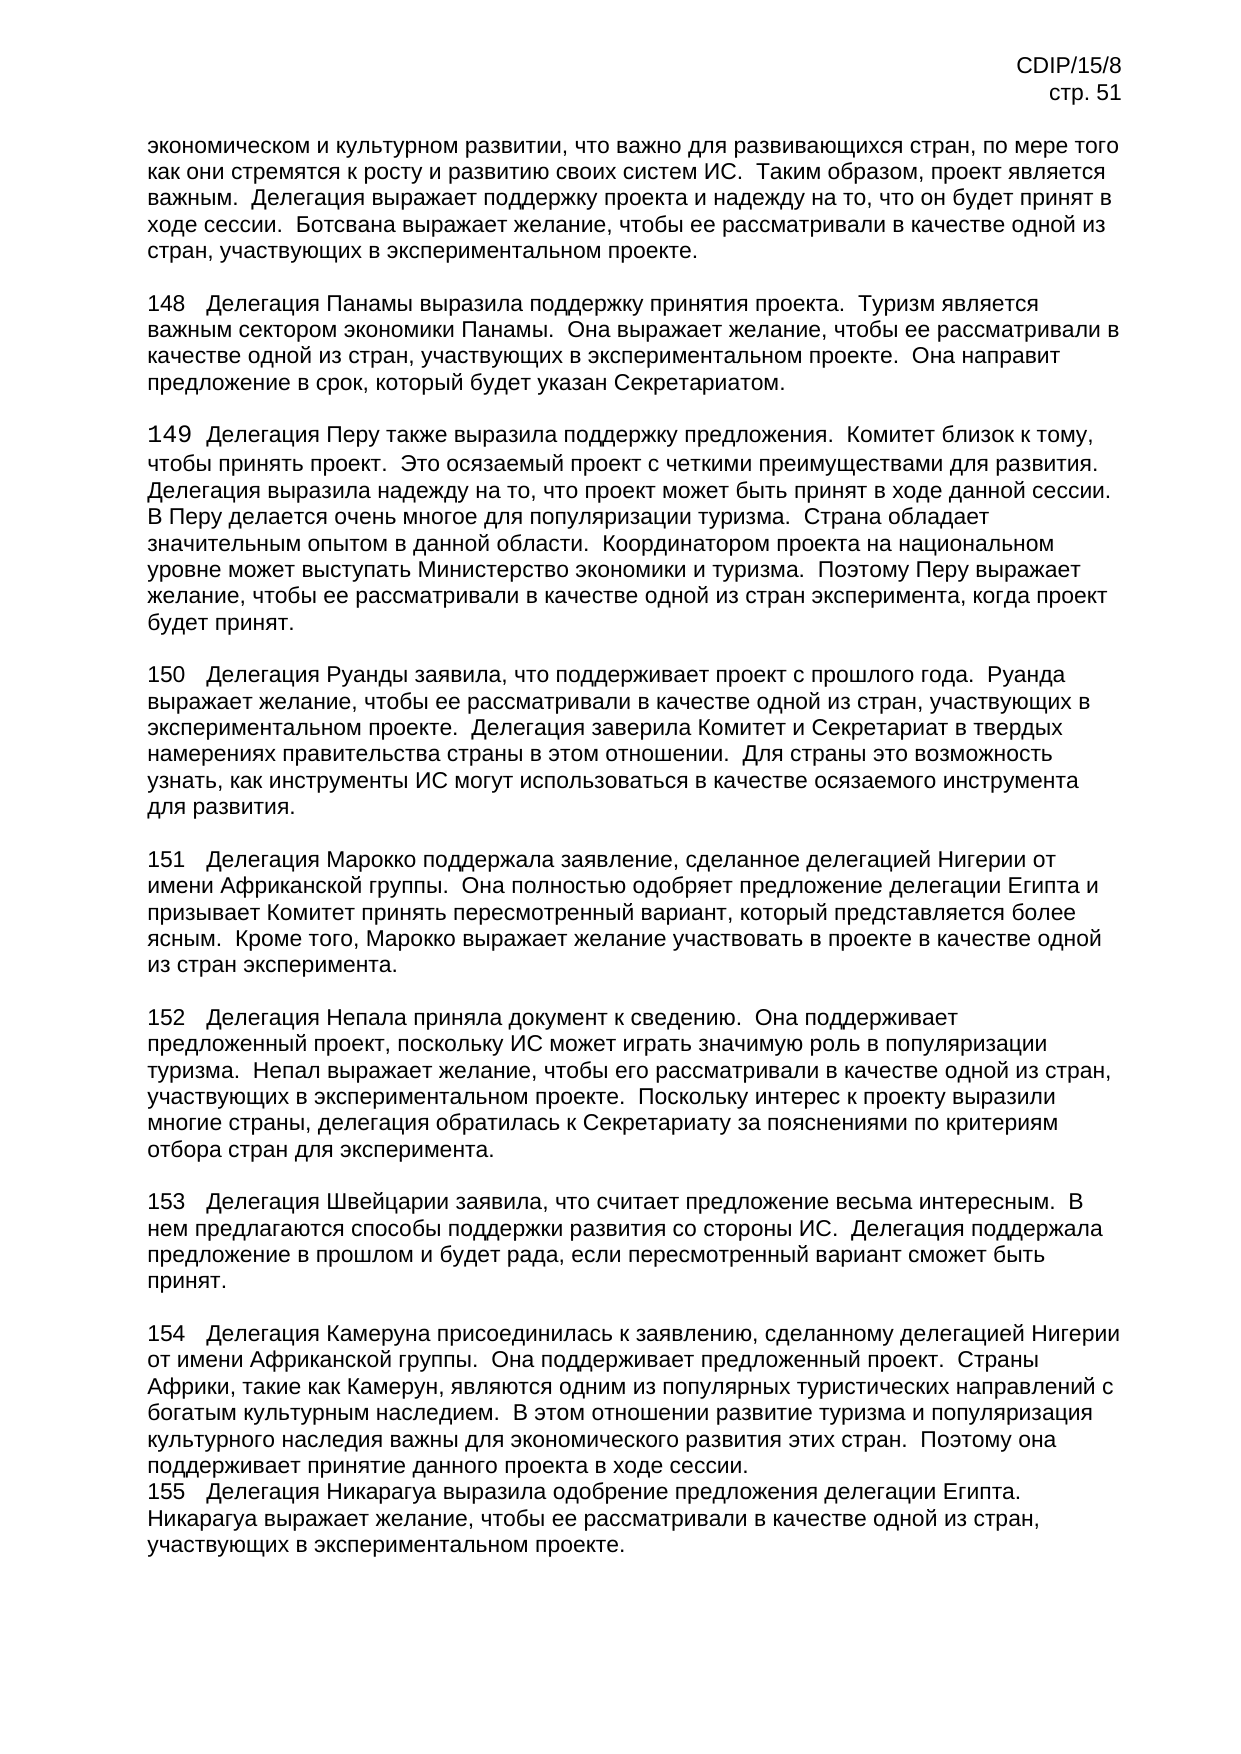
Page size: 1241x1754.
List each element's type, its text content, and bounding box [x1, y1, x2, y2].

text Делегация Перу также выразила поддержку предложения. Комитет близок к тому, чтобы принять проект. Это осязаемый проект с четкими преимуществами для развития. Делегация выразила надежду на то, что проект может быть принят в ходе данной сессии. В Перу делается очень многое для популяризации туризма. Страна обладает значительным опытом в данной области. Координатором проекта на национальном уровне может выступать Министерство экономики и туризма. Поэтому Перу выражает желание, чтобы ее рассматривали в качестве одной из стран эксперимента, когда проект будет принят. [147, 421, 1122, 635]
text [147, 132, 1122, 263]
text Делегация Руанды заявила, что поддерживает проект с прошлого года. Руанда выражает желание, чтобы ее рассматривали в качестве одной из стран, участвующих в экспериментальном проекте. Делегация заверила Комитет и Секретариат в твердых намерениях правительства страны в этом отношении. Для страны это возможность узнать, как инструменты ИС могут использоваться в качестве осязаемого инструмента для развития. [147, 661, 1122, 819]
text Делегация Швейцарии заявила, что считает предложение весьма интересным. В нем предлагаются способы поддержки развития со стороны ИС. Делегация поддержала предложение в прошлом и будет рада, если пересмотренный вариант сможет быть принят. [147, 1188, 1122, 1294]
text Делегация Непала приняла документ к сведению. Она поддерживает предложенный проект, поскольку ИС может играть значимую роль в популяризации туризма. Непал выражает желание, чтобы его рассматривали в качестве одной из стран, участвующих в экспериментальном проекте. Поскольку интерес к проекту выразили многие страны, делегация обратилась к Секретариату за пояснениями по критериям отбора стран для эксперимента. [147, 1004, 1122, 1162]
text Делегация Панамы выразила поддержку принятия проекта. Туризм является важным сектором экономики Панамы. Она выражает желание, чтобы ее рассматривали в качестве одной из стран, участвующих в экспериментальном проекте. Она направит предложение в срок, который будет указан Секретариатом. [147, 290, 1122, 395]
text Делегация Никарагуа выразила одобрение предложения делегации Египта. Никарагуа выражает желание, чтобы ее рассматривали в качестве одной из стран, участвующих в экспериментальном проекте. [147, 1478, 1122, 1557]
text Делегация Камеруна присоединилась к заявлению, сделанному делегацией Нигерии от имени Африканской группы. Она поддерживает предложенный проект. Страны Африки, такие как Камерун, являются одним из популярных туристических направлений с богатым культурным наследием. В этом отношении развитие туризма и популяризация культурного наследия важны для экономического развития этих стран. Поэтому она поддерживает принятие данного проекта в ходе сессии. [147, 1320, 1122, 1478]
text Делегация Марокко поддержала заявление, сделанное делегацией Нигерии от имени Африканской группы. Она полностью одобряет предложение делегации Египта и призывает Комитет принять пересмотренный вариант, который представляется более ясным. Кроме того, Марокко выражает желание участвовать в проекте в качестве одной из стран эксперимента. [147, 846, 1122, 977]
